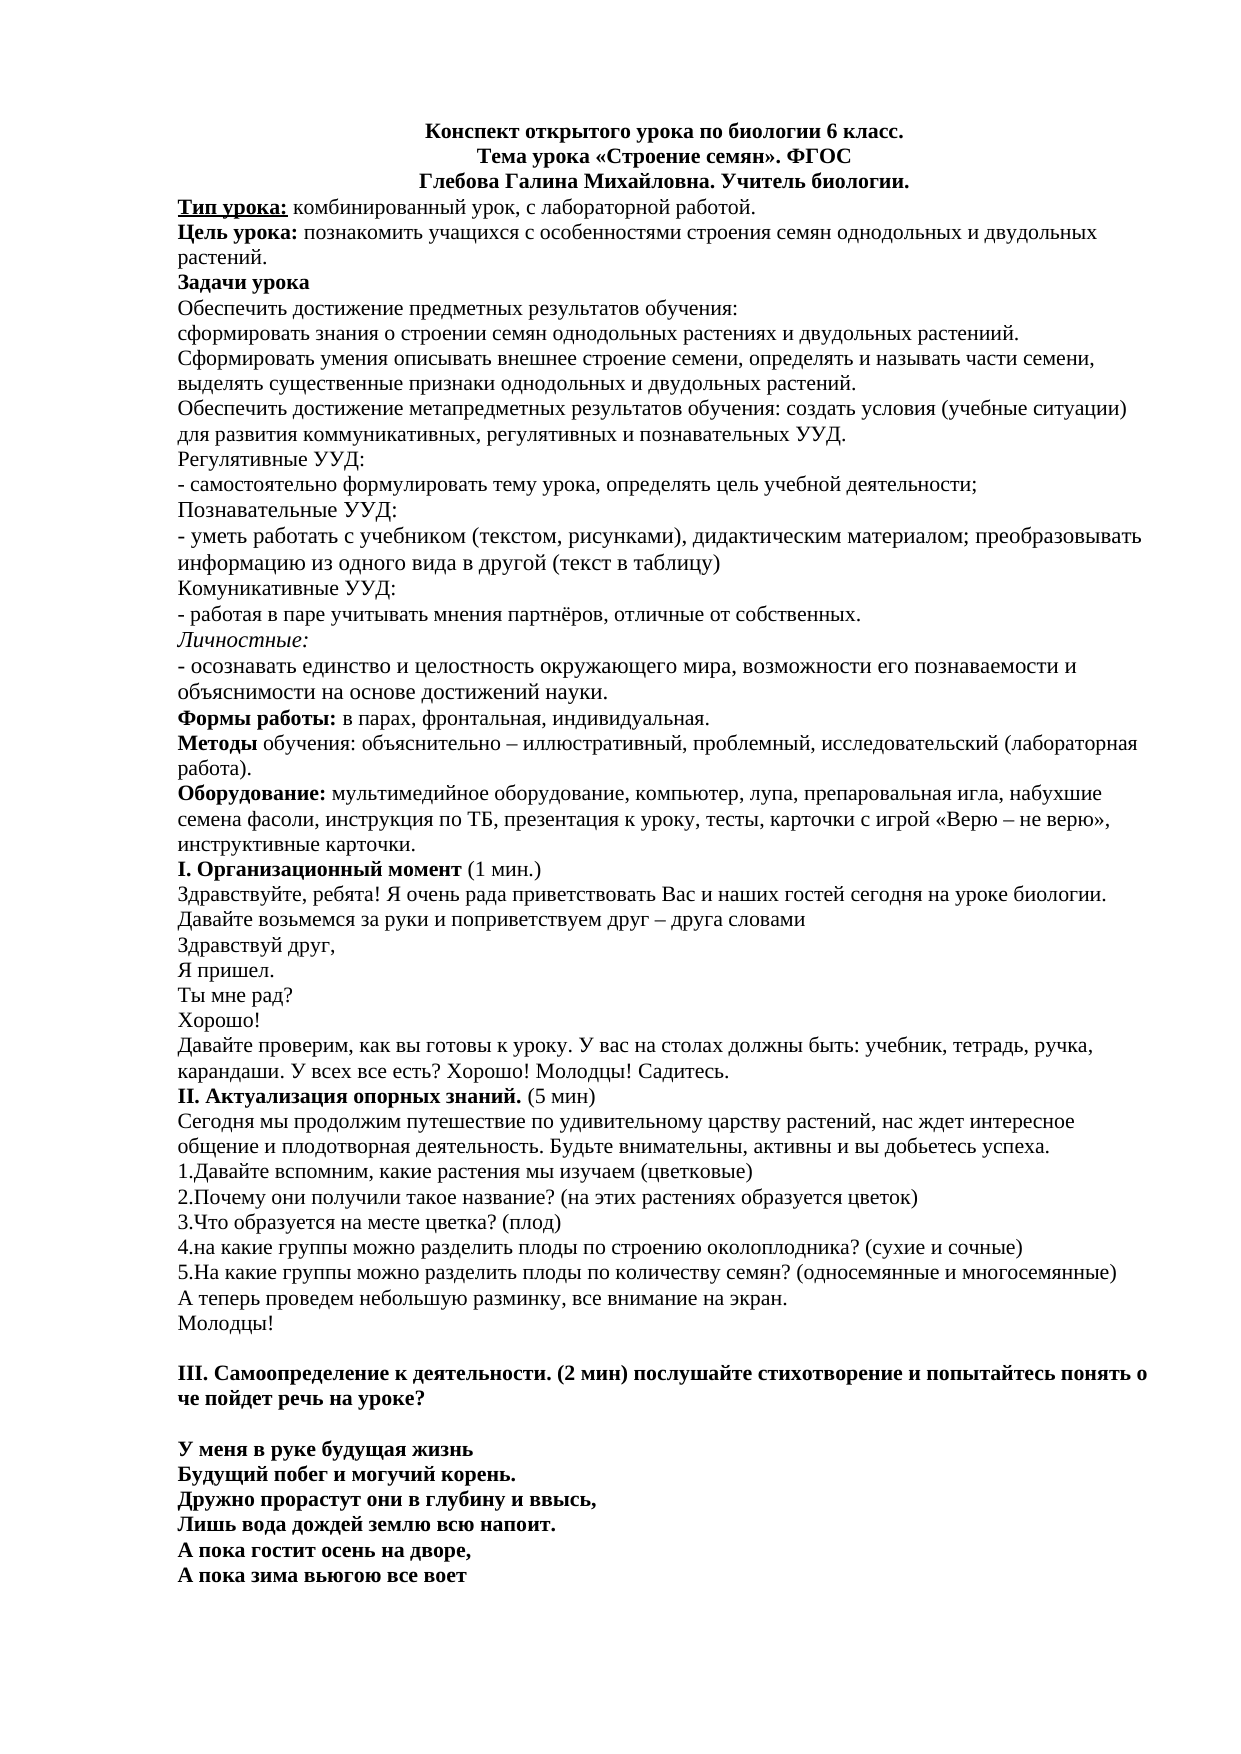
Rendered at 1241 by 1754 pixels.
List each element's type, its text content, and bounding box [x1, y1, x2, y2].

text 4.на какие группы можно разделить плоды по строению околоплодника? (сухие и сочные) [177, 1234, 1152, 1259]
text Цель урока: познакомить учащихся с особенностями строения семян однодольных и двудольных растений. [177, 219, 1152, 269]
text - уметь работать с учебником (текстом, рисунками), дидактическим материалом; преобразовывать информацию из одного вида в другой (текст в таблицу) [177, 523, 1152, 575]
text I. Организационный момент (1 мин.) [177, 856, 1152, 881]
text Личностные: [177, 626, 1152, 652]
text Сформировать умения описывать внешнее строение семени, определять и называть части семени, выделять существенные признаки однодольных и двудольных растений. [177, 345, 1152, 395]
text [177, 1436, 1152, 1587]
text Познавательные УУД: [177, 496, 1152, 523]
text Сегодня мы продолжим путешествие по удивительному царству растений, нас ждет интересное общение и плодотворная деятельность. Будьте внимательны, активны и вы добьетесь успеха. [177, 1108, 1152, 1158]
text Здравствуй друг, [177, 932, 1152, 957]
text 2.Почему они получили такое название? (на этих растениях образуется цветок) [177, 1184, 1152, 1209]
text Комуникативные УУД: [177, 575, 1152, 601]
text - осознавать единство и целостность окружающего мира, возможности его познаваемости и объяснимости на основе достижений науки. [177, 652, 1152, 705]
text 5.На какие группы можно разделить плоды по количеству семян? (односемянные и многосемянные) [177, 1259, 1152, 1284]
text Обеспечить достижение метапредметных результатов обучения: создать условия (учебные ситуации) для развития коммуникативных, регулятивных и познавательных УУД. [177, 395, 1152, 446]
text Тема урока «Строение семян». ФГОС [177, 143, 1152, 168]
text Здравствуйте, ребята! Я очень рада приветствовать Вас и наших гостей сегодня на уроке биологии. Давайте возьмемся за руки и поприветствуем друг – друга словами [177, 881, 1152, 932]
text Глебова Галина Михайловна. Учитель биологии. [177, 168, 1152, 194]
text Конспект открытого урока по биологии 6 класс. [177, 118, 1152, 143]
text Оборудование: мультимедийное оборудование, компьютер, лупа, препаровальная игла, набухшие семена фасоли, инструкция по ТБ, презентация к уроку, тесты, карточки с игрой «Верю – не верю», инструктивные карточки. [177, 780, 1152, 856]
text 1.Давайте вспомним, какие растения мы изучаем (цветковые) [177, 1158, 1152, 1184]
text Хорошо! [177, 1007, 1152, 1032]
text Тип урока: комбинированный урок, с лабораторной работой. [177, 194, 1152, 219]
text Я пришел. [177, 957, 1152, 982]
text Обеспечить достижение предметных результатов обучения: [177, 294, 1152, 320]
text Регулятивные УУД: [177, 446, 1152, 471]
text А теперь проведем небольшую разминку, все внимание на экран. [177, 1284, 1152, 1310]
text - работая в паре учитывать мнения партнёров, отличные от собственных. [177, 601, 1152, 626]
text Формы работы: в парах, фронтальная, индивидуальная. [177, 705, 1152, 730]
text II. Актуализация опорных знаний. (5 мин) [177, 1083, 1152, 1108]
text сформировать знания о строении семян однодольных растениях и двудольных растениий. [177, 320, 1152, 345]
text Задачи урока [177, 269, 1152, 294]
text Ты мне рад? [177, 982, 1152, 1007]
text Методы обучения: объяснительно – иллюстративный, проблемный, исследовательский (лабораторная работа). [177, 730, 1152, 780]
text 3.Что образуется на месте цветка? (плод) [177, 1209, 1152, 1234]
text III. Самоопределение к деятельности. (2 мин) послушайте стихотворение и попытайтесь понять о че пойдет речь на уроке? [177, 1360, 1152, 1411]
text - самостоятельно формулировать тему урока, определять цель учебной деятельности; [177, 471, 1152, 496]
text Молодцы! [177, 1310, 1152, 1335]
text Давайте проверим, как вы готовы к уроку. У вас на столах должны быть: учебник, тетрадь, ручка, карандаши. У всех все есть? Хорошо! Молодцы! Садитесь. [177, 1032, 1152, 1083]
